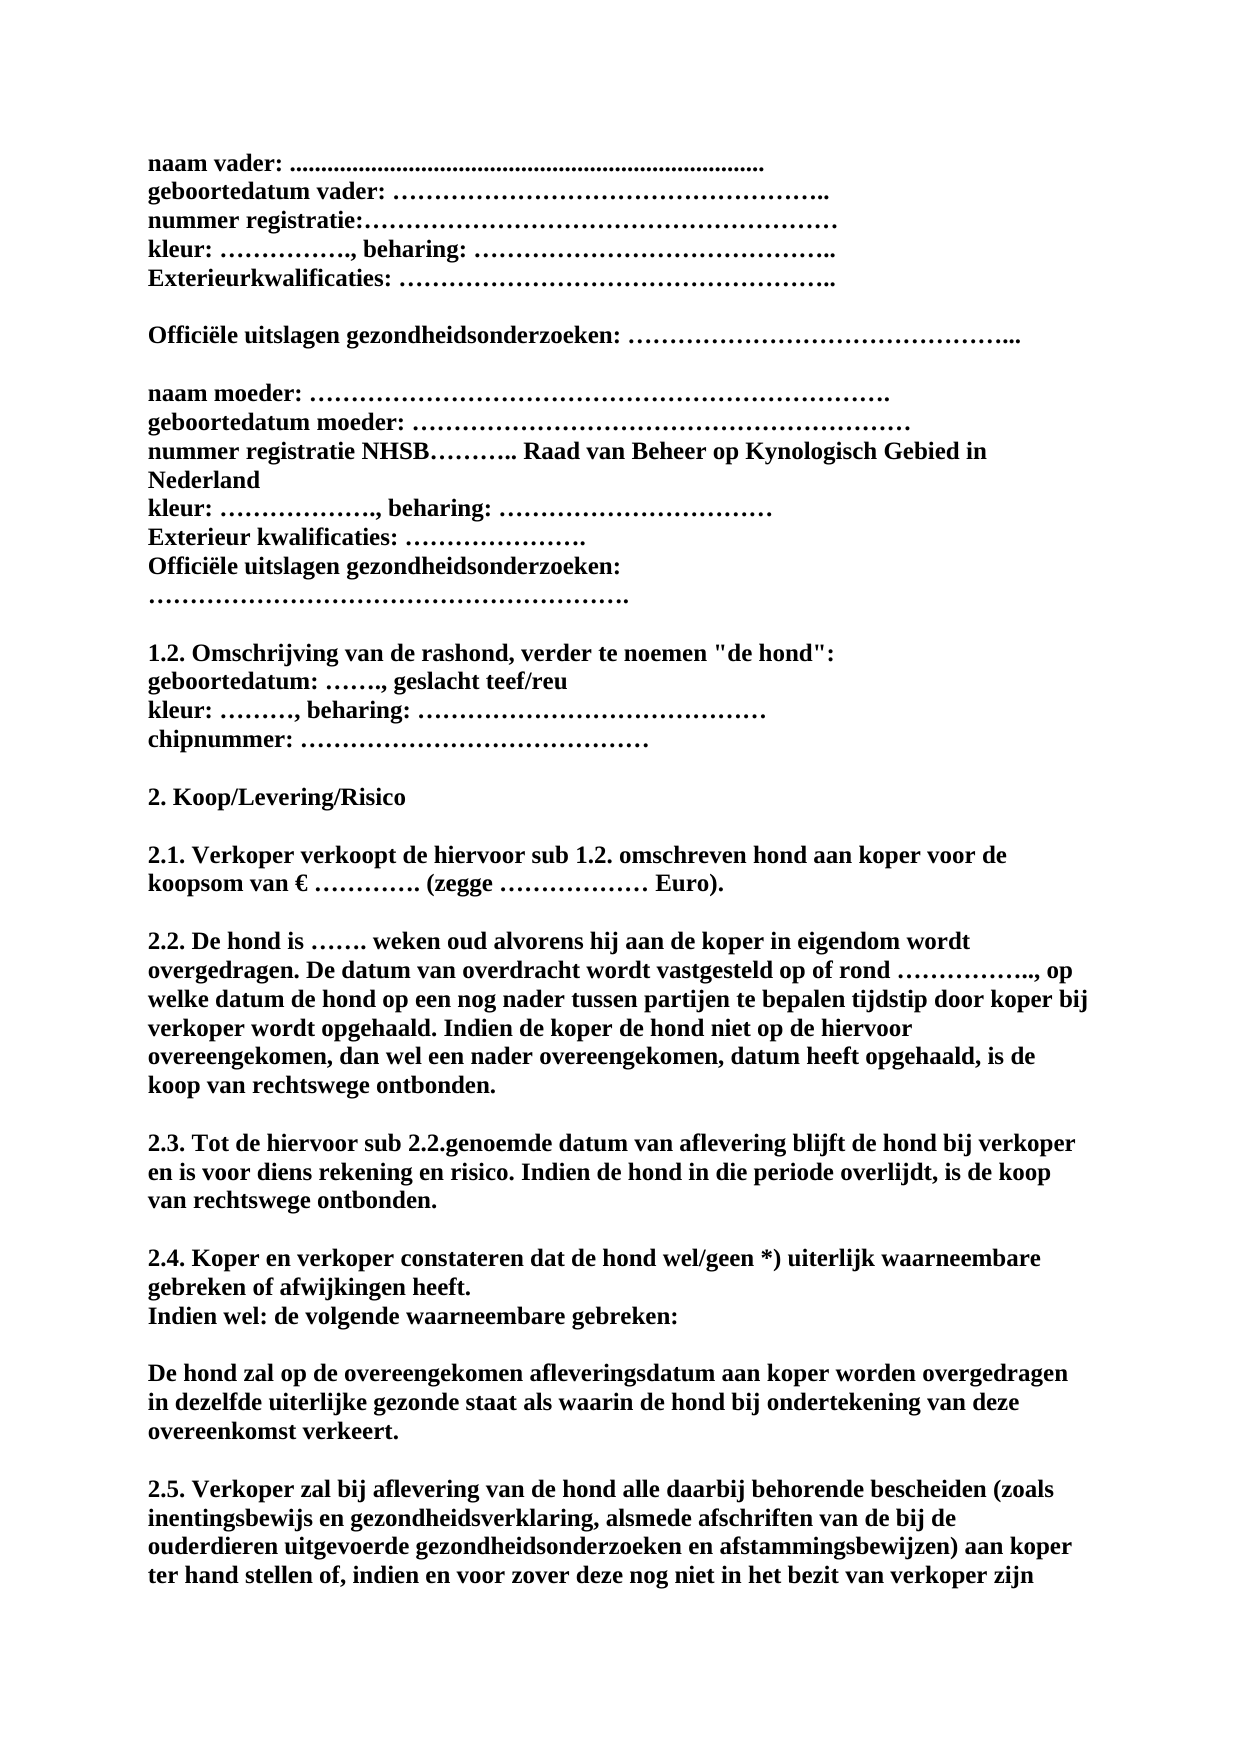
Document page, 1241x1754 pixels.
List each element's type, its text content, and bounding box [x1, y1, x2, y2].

text 2. Koop/Levering/Risico [148, 782, 1093, 811]
text 2.1. Verkoper verkoopt de hiervoor sub 1.2. omschreven hond aan koper voor de koopsom van € …………. (zegge ……………… Euro). [148, 840, 1093, 897]
text Officiële uitslagen gezondheidsonderzoeken: ………………………………………... [148, 321, 1093, 349]
text 2.3. Tot de hiervoor sub 2.2.genoemde datum van aflevering blijft de hond bij verkoper en is voor diens rekening en risico. Indien de hond in die periode overlijdt, is de koop van rechtswege ontbonden. [148, 1128, 1093, 1214]
text naam moeder: ……………………………………………………………. geboortedatum moeder: …………………………………………………… nummer registratie NHSB……….. Raad van Beheer op Kynologisch Gebied in Nederland kleur: ………………., beharing: …………………………… Exterieur kwalificaties: …………………. Officiële uitslagen gezondheidsonderzoeken: …………………………………………………. [148, 378, 1093, 608]
text 2.4. Koper en verkoper constateren dat de hond wel/geen *) uiterlijk waarneembare gebreken of afwijkingen heeft. Indien wel: de volgende waarneembare gebreken: De hond zal op de overeengekomen afleveringsdatum aan koper worden overgedragen in dezelfde uiterlijke gezonde staat als waarin de hond bij ondertekening van deze overeenkomst verkeert. [148, 1243, 1093, 1445]
text 2.2. De hond is ……. weken oud alvorens hij aan de koper in eigendom wordt overgedragen. De datum van overdracht wordt vastgesteld op of rond …………….., op welke datum de hond op een nog nader tussen partijen te bepalen tijdstip door koper bij verkoper wordt opgehaald. Indien de koper de hond niet op de hiervoor overeengekomen, dan wel een nader overeengekomen, datum heeft opgehaald, is de koop van rechtswege ontbonden. [148, 926, 1093, 1099]
text naam vader: ............................................................................ geboortedatum vader: …………………………………………….. nummer registratie:………………………………………………… kleur: ……………., beharing: …………………………………….. Exterieurkwalificaties: …………………………………………….. [148, 148, 1093, 291]
text 1.2. Omschrijving van de rashond, verder te noemen "de hond": geboortedatum: ……., geslacht teef/reu kleur: ………, beharing: …………………………………… chipnummer: …………………………………… [148, 638, 1093, 753]
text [148, 1474, 1093, 1589]
